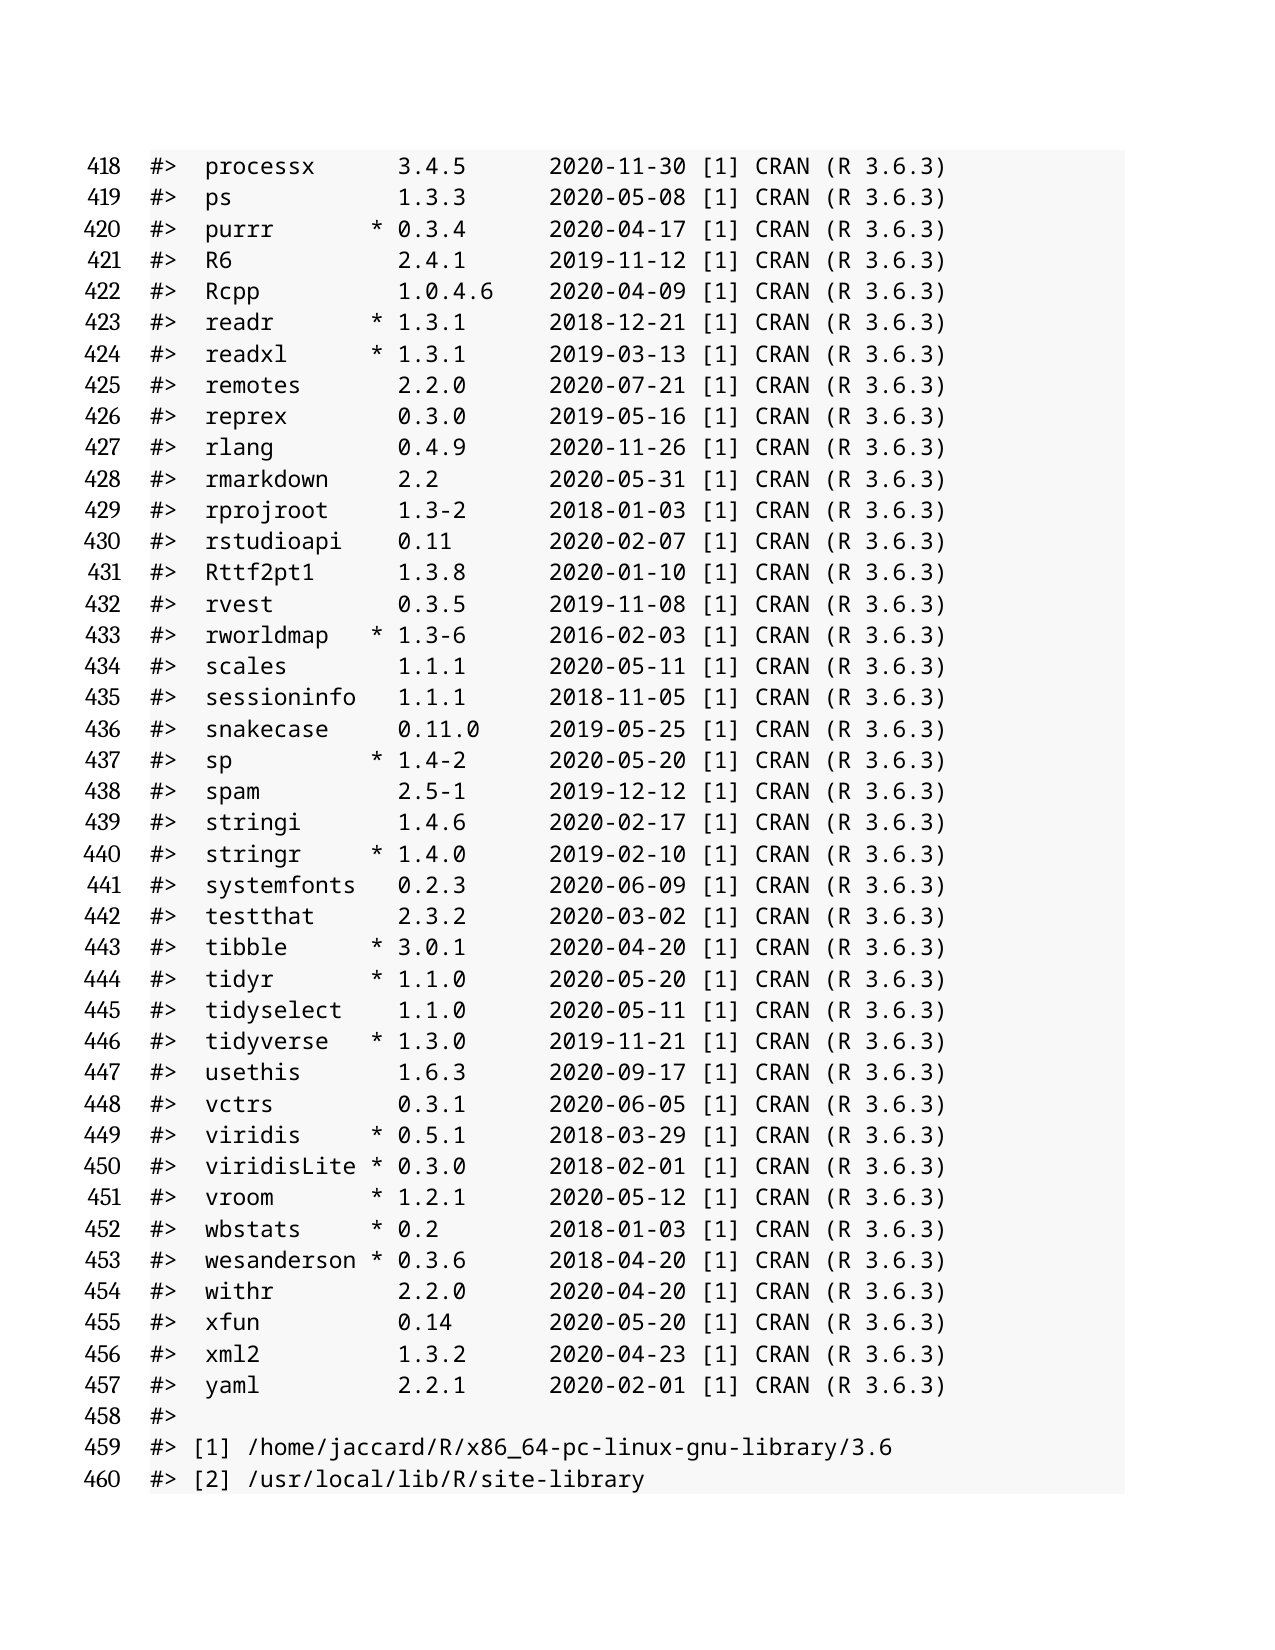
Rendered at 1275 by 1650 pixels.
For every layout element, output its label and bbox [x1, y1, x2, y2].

text [150, 150, 1125, 1494]
